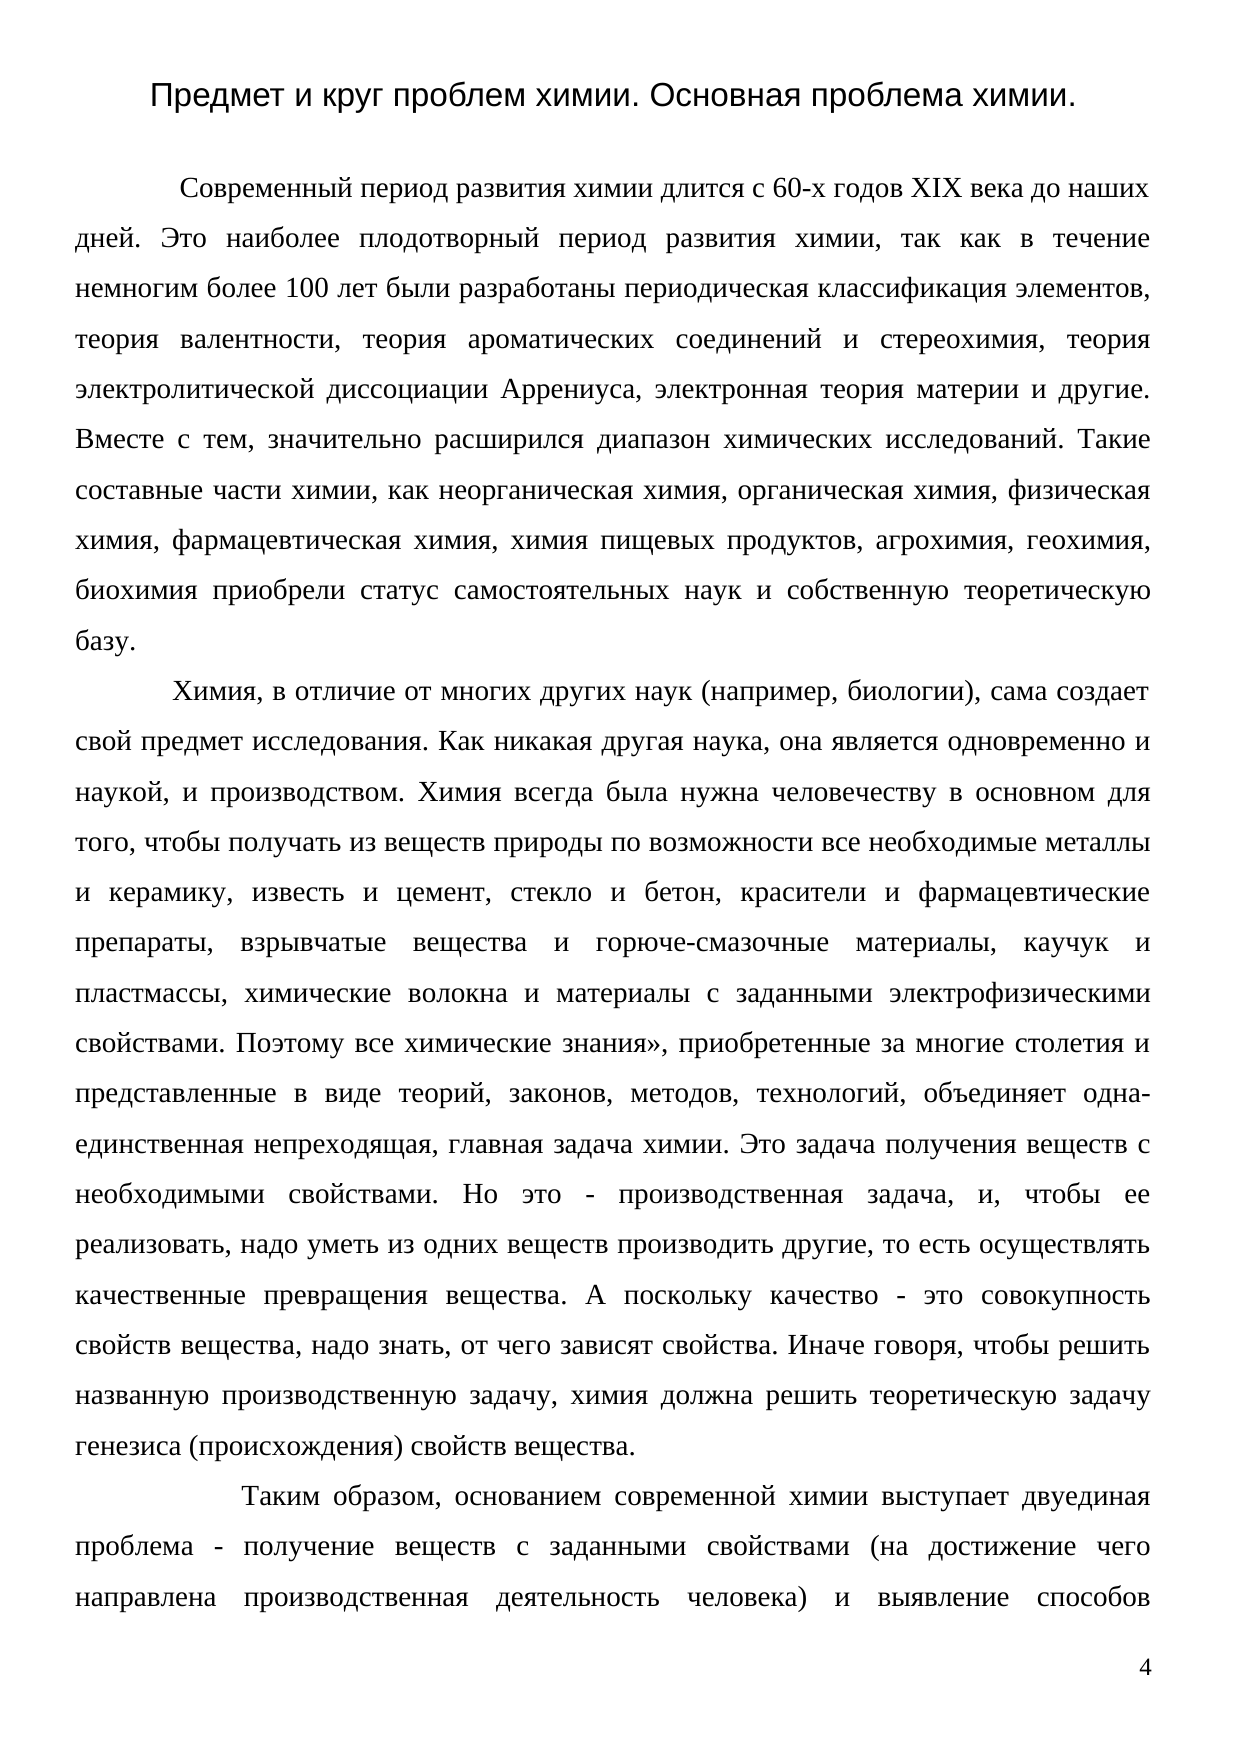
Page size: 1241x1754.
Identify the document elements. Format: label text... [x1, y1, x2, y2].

text Современный период развития химии длится с 60-х годов XIX века до наших дней. Это наиболее плодотворный период развития химии, так как в течение немногим более 100 лет были разработаны периодическая классификация элементов, теория валентности, теория ароматических соединений и стереохимия, теория электролитической диссоциации Аррениуса, электронная теория материи и другие. Вместе с тем, значительно расширился диапазон химических исследований. Такие составные части химии, как неорганическая химия, органическая химия, физическая химия, фармацевтическая химия, химия пищевых продуктов, агрохимия, геохимия, биохимия приобрели статус самостоятельных наук и собственную теоретическую базу. [75, 170, 1152, 656]
subtitle Предмет и круг проблем химии. Основная проблема химии. [75, 75, 1152, 113]
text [75, 1478, 1152, 1612]
text Химия, в отличие от многих других наук (например, биологии), сама создает свой предмет исследования. Как никакая другая наука, она является одновременно и наукой, и производством. Химия всегда была нужна человечеству в основном для того, чтобы получать из веществ природы по возможности все необходимые металлы и керамику, известь и цемент, стекло и бетон, красители и фармацевтические препараты, взрывчатые вещества и горюче-смазочные материалы, каучук и пластмассы, химические волокна и материалы с заданными электрофизическими свойствами. Поэтому все химические знания», приобретенные за многие столетия и представленные в виде теорий, законов, методов, технологий, объединяет одна-единственная непреходящая, главная задача химии. Это задача получения веществ с необходимыми свойствами. Но это - производственная задача, и, чтобы ее реализовать, надо уметь из одних веществ производить другие, то есть осуществлять качественные превращения вещества. А поскольку качество - это совокупность свойств вещества, надо знать, от чего зависят свойства. Иначе говоря, чтобы решить названную производственную задачу, химия должна решить теоретическую задачу генезиса (происхождения) свойств вещества. [75, 673, 1152, 1461]
